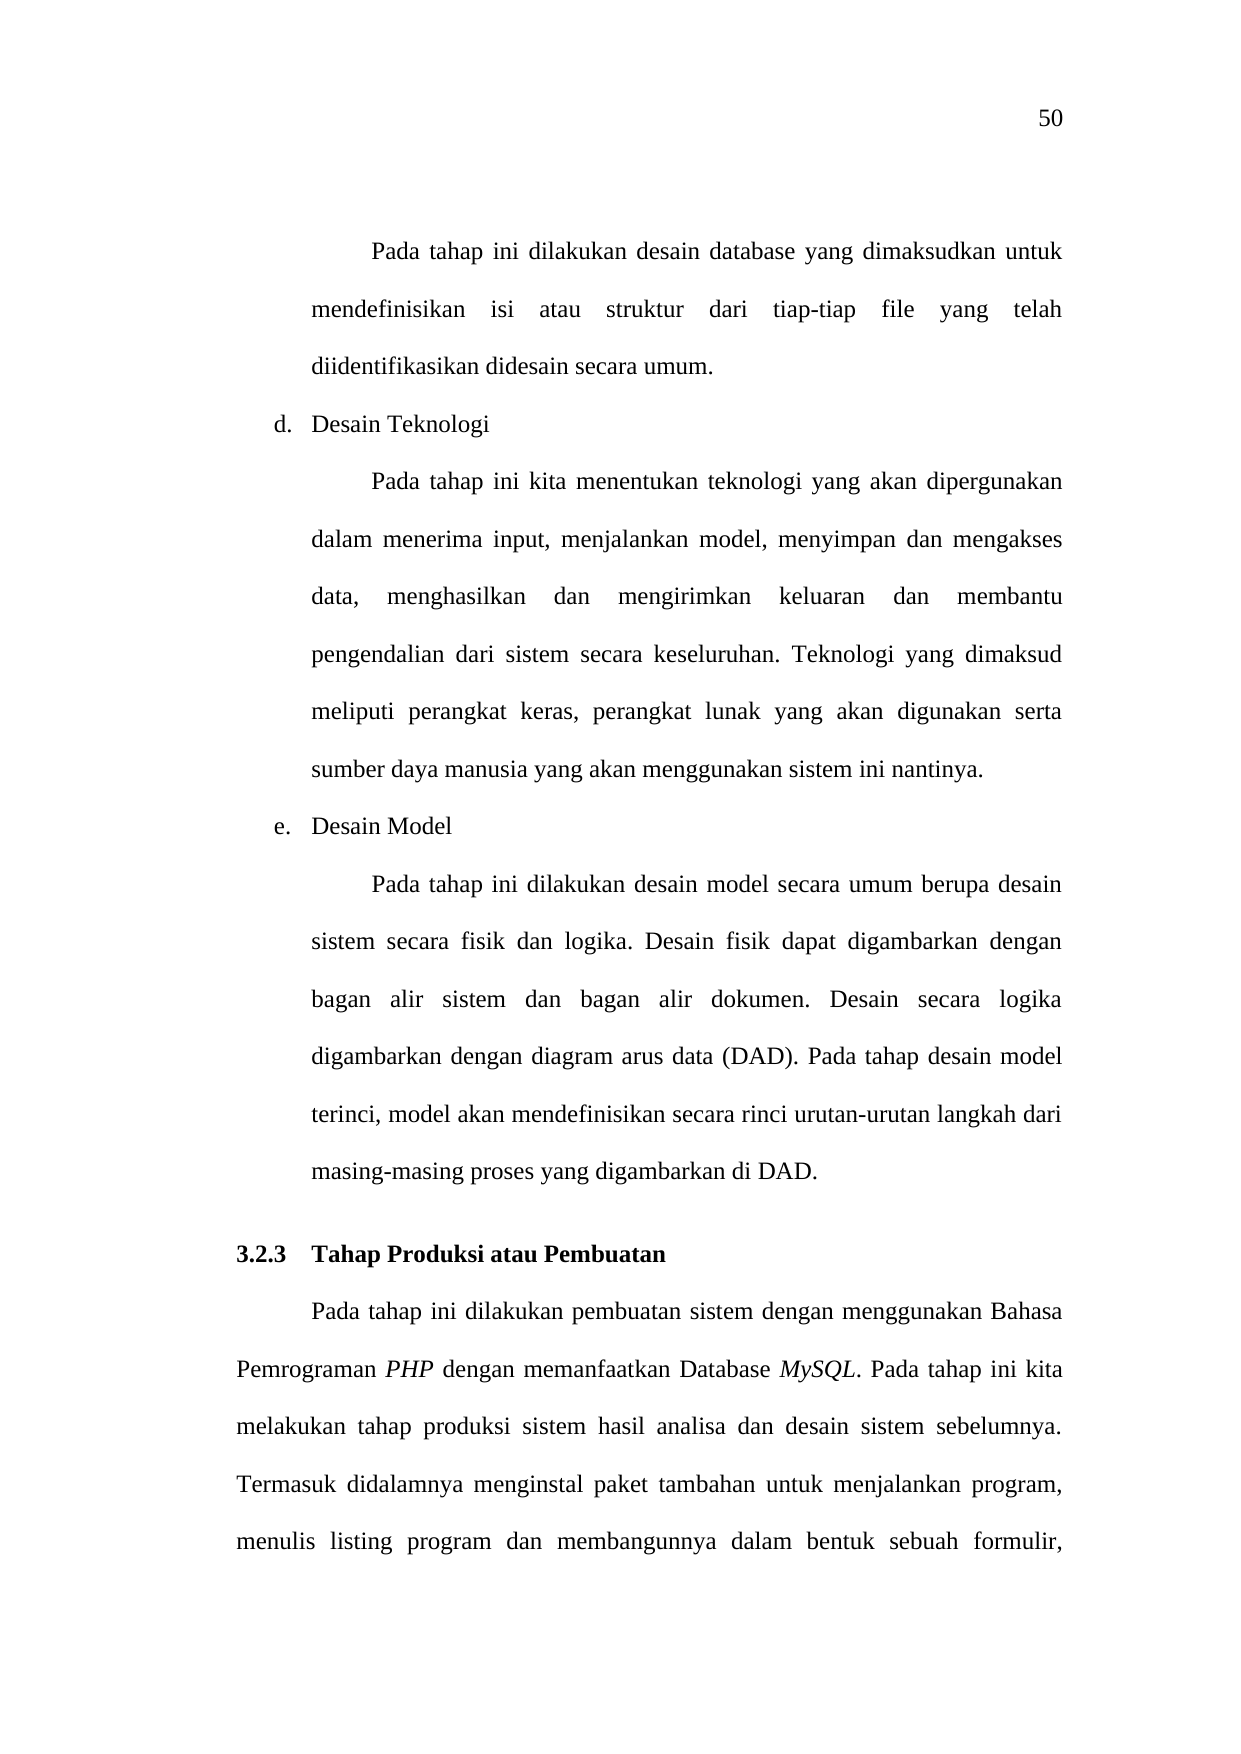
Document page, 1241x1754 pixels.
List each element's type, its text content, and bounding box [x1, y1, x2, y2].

subtitle 3.2.3 Tahap Produksi atau Pembuatan [236, 1239, 1063, 1267]
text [236, 1296, 1063, 1555]
list Desain Model [274, 811, 1063, 840]
list Desain Teknologi [274, 409, 1063, 437]
text Pada tahap ini dilakukan desain model secara umum berupa desain sistem secara fisik dan logika. Desain fisik dapat digambarkan dengan bagan alir sistem dan bagan alir dokumen. Desain secara logika digambarkan dengan diagram arus data (DAD). Pada tahap desain model terinci, model akan mendefinisikan secara rinci urutan-urutan langkah dari masing-masing proses yang digambarkan di DAD. [311, 869, 1063, 1185]
text Pada tahap ini dilakukan desain database yang dimaksudkan untuk mendefinisikan isi atau struktur dari tiap-tiap file yang telah diidentifikasikan didesain secara umum. [311, 236, 1063, 380]
text Pada tahap ini kita menentukan teknologi yang akan dipergunakan dalam menerima input, menjalankan model, menyimpan dan mengakses data, menghasilkan dan mengirimkan keluaran dan membantu pengendalian dari sistem secara keseluruhan. Teknologi yang dimaksud meliputi perangkat keras, perangkat lunak yang akan digunakan serta sumber daya manusia yang akan menggunakan sistem ini nantinya. [311, 466, 1063, 782]
